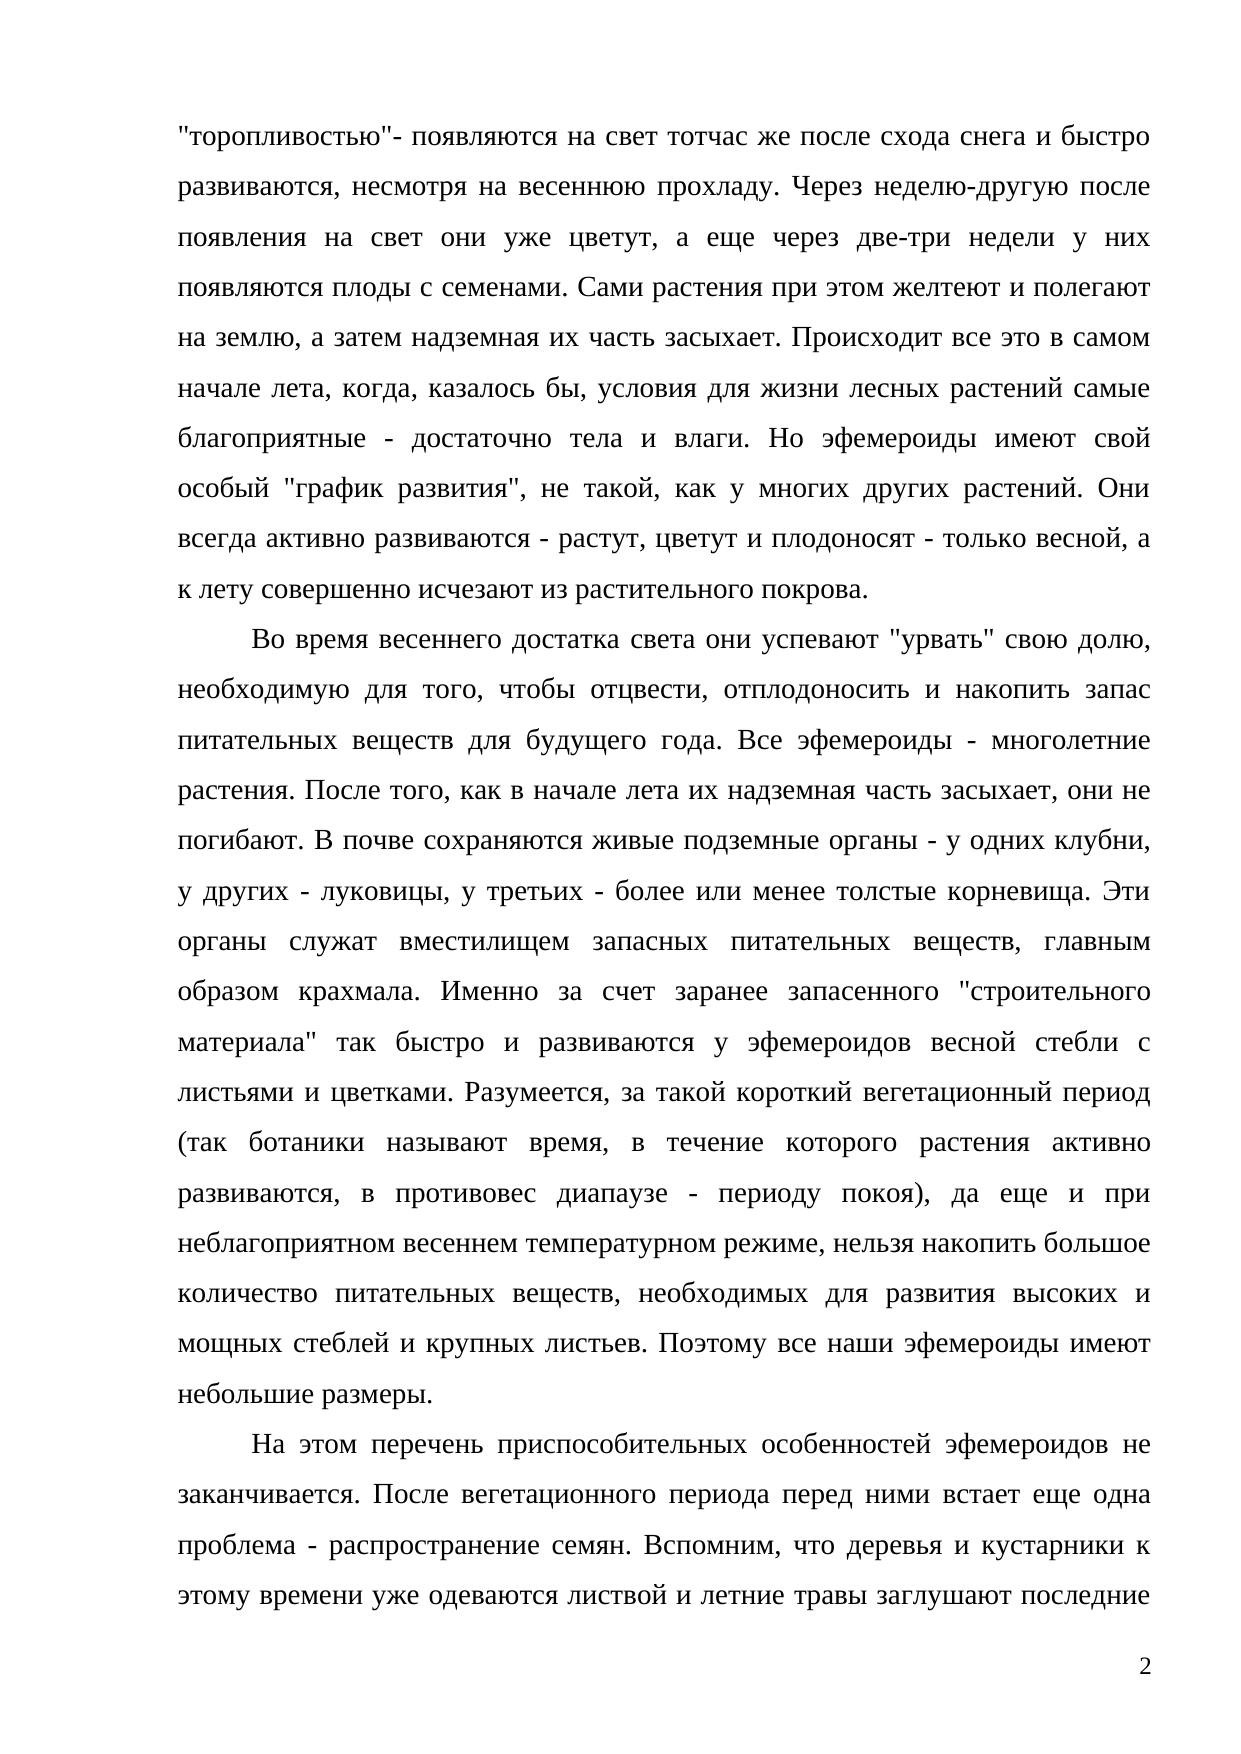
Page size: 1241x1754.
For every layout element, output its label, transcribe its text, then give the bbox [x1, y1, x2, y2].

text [177, 118, 1152, 604]
text Во время весеннего достатка света они успевают "урвать" свою долю, необходимую для того, чтобы отцвести, отплодоносить и накопить запас питательных веществ для будущего года. Все эфемероиды - многолетние растения. После того, как в начале лета их надземная часть засыхает, они не погибают. В почве сохраняются живые подземные органы - у одних клубни, у других - луковицы, у третьих - более или менее толстые корневища. Эти органы служат вместилищем запасных питательных веществ, главным образом крахмала. Именно за счет заранее запасенного "строительного материала" так быстро и развиваются у эфемероидов весной стебли с листьями и цветками. Разумеется, за такой короткий вегетационный период (так ботаники называют время, в течение которого растения активно развиваются, в противовес диапаузе - периоду покоя), да еще и при неблагоприятном весеннем температурном режиме, нельзя накопить большое количество питательных веществ, необходимых для развития высоких и мощных стеблей и крупных листьев. Поэтому все наши эфемероиды имеют небольшие размеры. [177, 621, 1152, 1409]
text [177, 1426, 1152, 1611]
